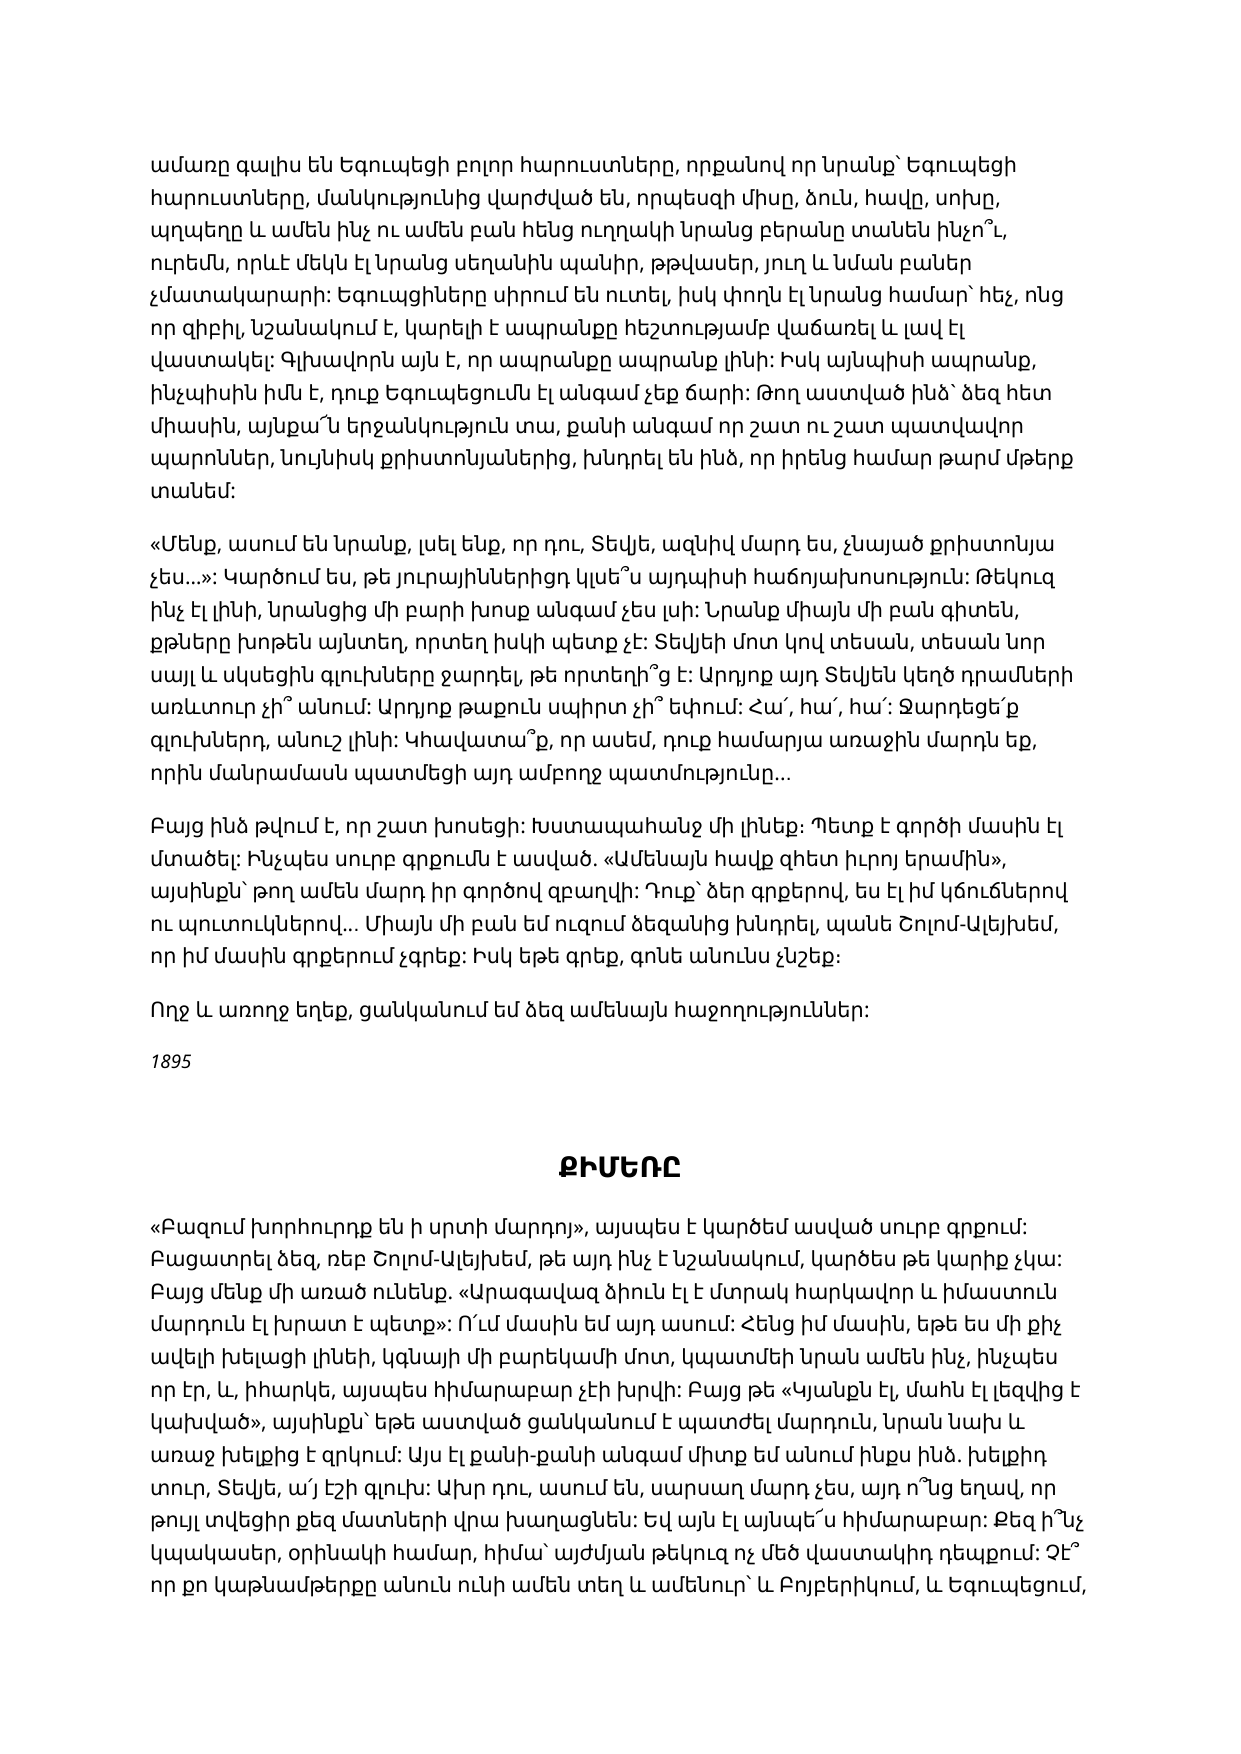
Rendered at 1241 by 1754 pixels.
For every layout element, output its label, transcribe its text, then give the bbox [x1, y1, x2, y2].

text Բայց ինձ թվում է, որ շատ խոսեցի: Խստապահանջ մի լինեք։ Պետք է գործի մասին էլ մտածել: Ինչպես սուրբ գրքումն է ասված. «Ամենայն հավք զհետ իւրոյ երամին», այսինքն՝ թող ամեն մարդ իր գործով զբաղվի: Դուք՝ ձեր գրքերով, ես էլ իմ կճուճներով ու պուտուկներով... Միայն մի բան եմ ուզում ձեզանից խնդրել, պանե Շոլոմ-Ալեյխեմ, որ իմ մասին գրքերում չգրեք: Իսկ եթե գրեք, գոնե անունս չնշեք։ [150, 811, 1090, 970]
text Ողջ և առողջ եղեք, ցանկանում եմ ձեզ ամենայն հաջողություններ: [150, 995, 1090, 1023]
text ՔԻՄԵՌԸ [150, 1147, 1090, 1185]
text 1895 [150, 1048, 1090, 1074]
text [150, 1212, 1090, 1599]
text «Մենք, ասում են նրանք, լսել ենք, որ դու, Տեվյե, ազնիվ մարդ ես, չնայած քրիստոնյա չես…»: Կարծում ես, թե յուրայիններիցդ կլսե՞ս այդպիսի հաճոյախոսություն: Թեկուզ ինչ էլ լինի, նրանցից մի բարի խոսք անգամ չես լսի: Նրանք միայն մի բան գիտեն, քթները խոթեն այնտեղ, որտեղ իսկի պետք չէ: Տեվյեի մոտ կով տեսան, տեսան նոր սայլ և սկսեցին գլուխները ջարդել, թե որտեղի՞ց է: Արդյոք այդ Տեվյեն կեղծ դրամների առևտուր չի՞ անում: Արդյոք թաքուն սպիրտ չի՞ եփում: Հա՛, հա՛, հա՛: Ջարդեցե՛ք գլուխներդ, անուշ լինի: Կհավատա՞ք, որ ասեմ, դուք համարյա առաջին մարդն եք, որին մանրամասն պատմեցի այդ ամբողջ պատմությունը... [150, 529, 1090, 786]
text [150, 150, 1090, 504]
